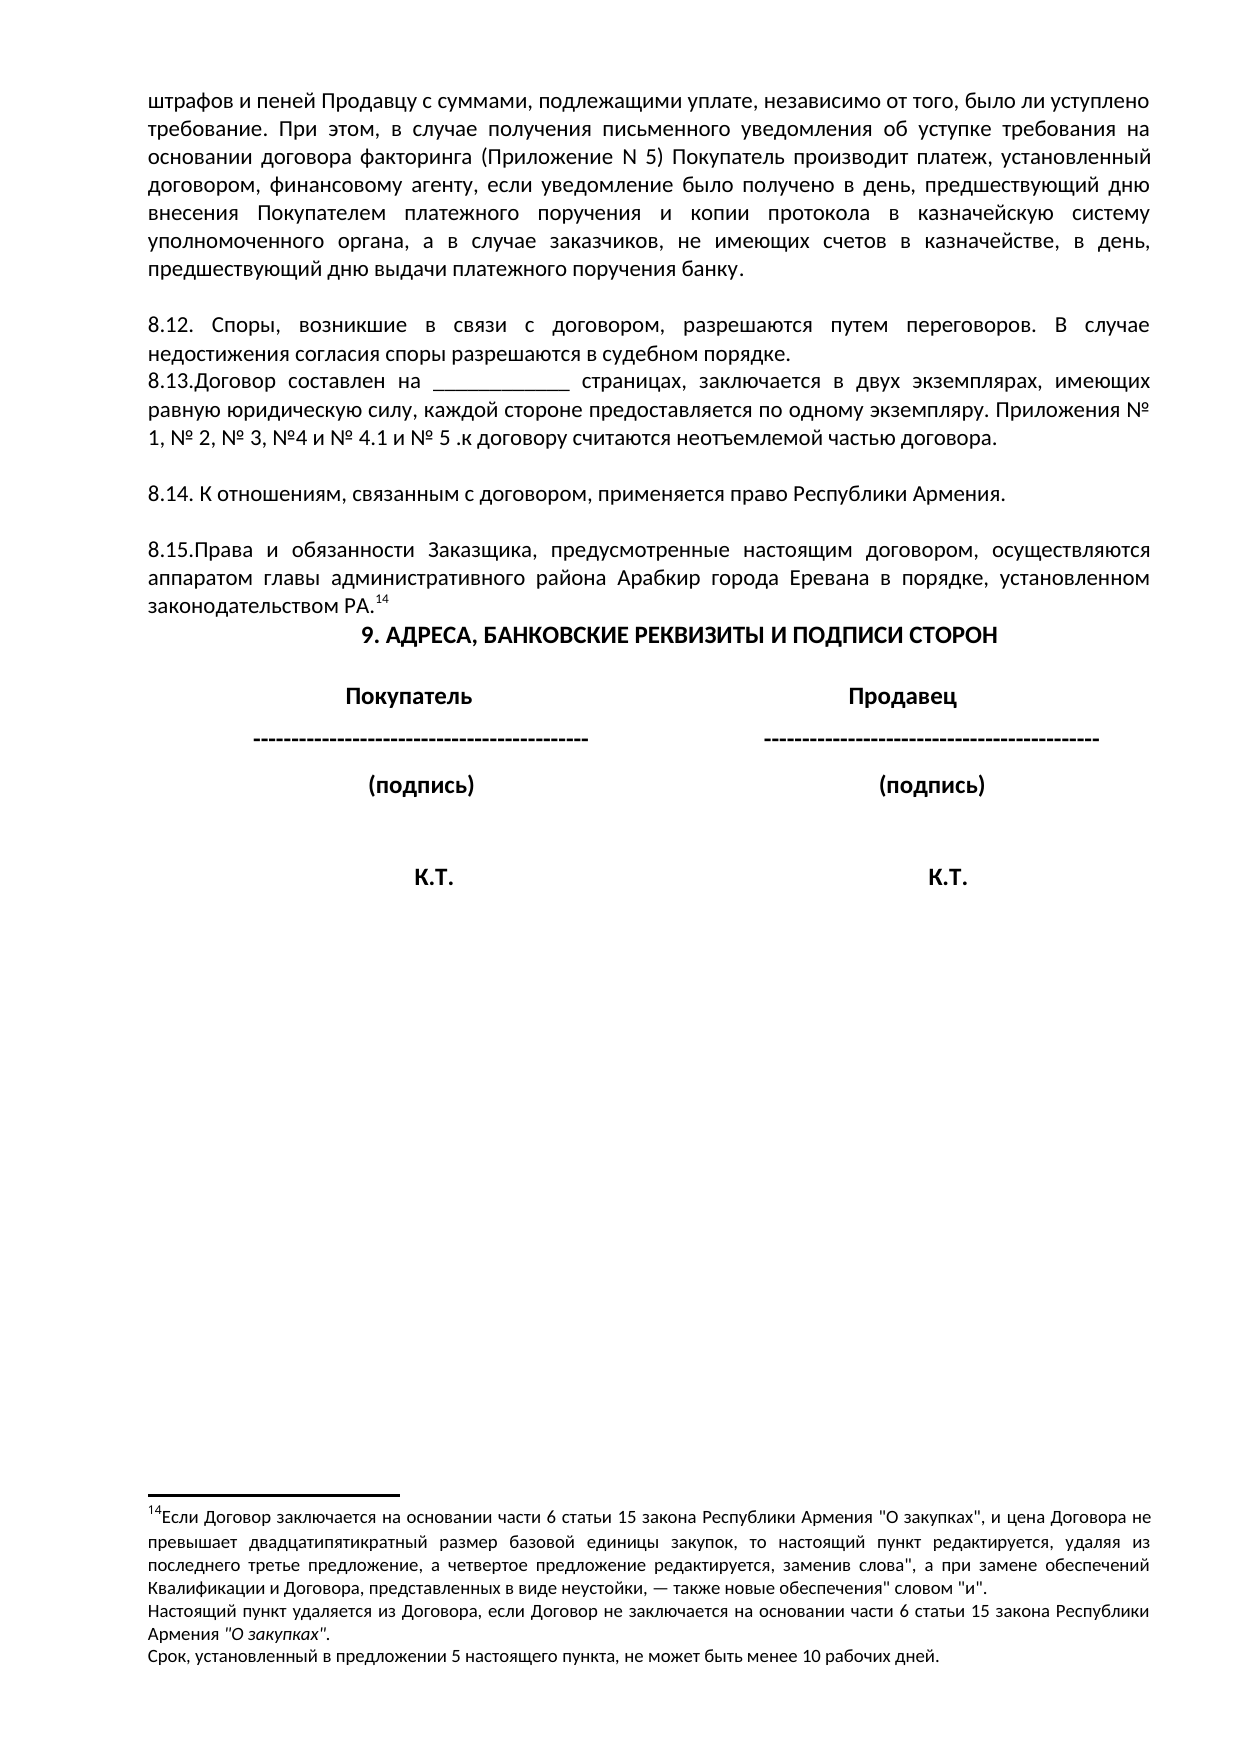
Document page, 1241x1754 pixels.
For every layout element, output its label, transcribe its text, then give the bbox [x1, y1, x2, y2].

table_header К.Т. [662, 862, 1176, 907]
table_header Покупатель [136, 680, 647, 723]
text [148, 86, 1152, 283]
text 8.14. К отношениям, связанным с договором, применяется право Республики Армения. [148, 479, 1152, 507]
table_header Продавец [647, 680, 1158, 723]
text 8.12. Споры, возникшие в связи с договором, разрешаются путем переговоров. В случае недостижения согласия споры разрешаются в судебном порядке. [148, 311, 1152, 367]
table_cell -------------------------------------------- (подпись) [136, 724, 647, 831]
table_header К.Т. [148, 862, 662, 907]
text 8.13.Договор составлен на ____________ страницах, заключается в двух экземплярах, имеющих равную юридическую силу, каждой стороне предоставляется по одному экземпляру. Приложения № 1, № 2, № 3, №4 и № 4.1 и № 5 .к договору считаются неотъемлемой частью договора. [148, 367, 1152, 451]
text 8.15.Права и обязанности Заказщика, предусмотренные настоящим договором, осуществляются аппаратом главы административного района Арабкир города Еревана в порядке, установленном законодательством РА. [148, 535, 1152, 619]
text 9. АДРЕСА, БАНКОВСКИЕ РЕКВИЗИТЫ И ПОДПИСИ СТОРОН [148, 619, 1152, 649]
table_cell -------------------------------------------- (подпись) [647, 724, 1158, 831]
